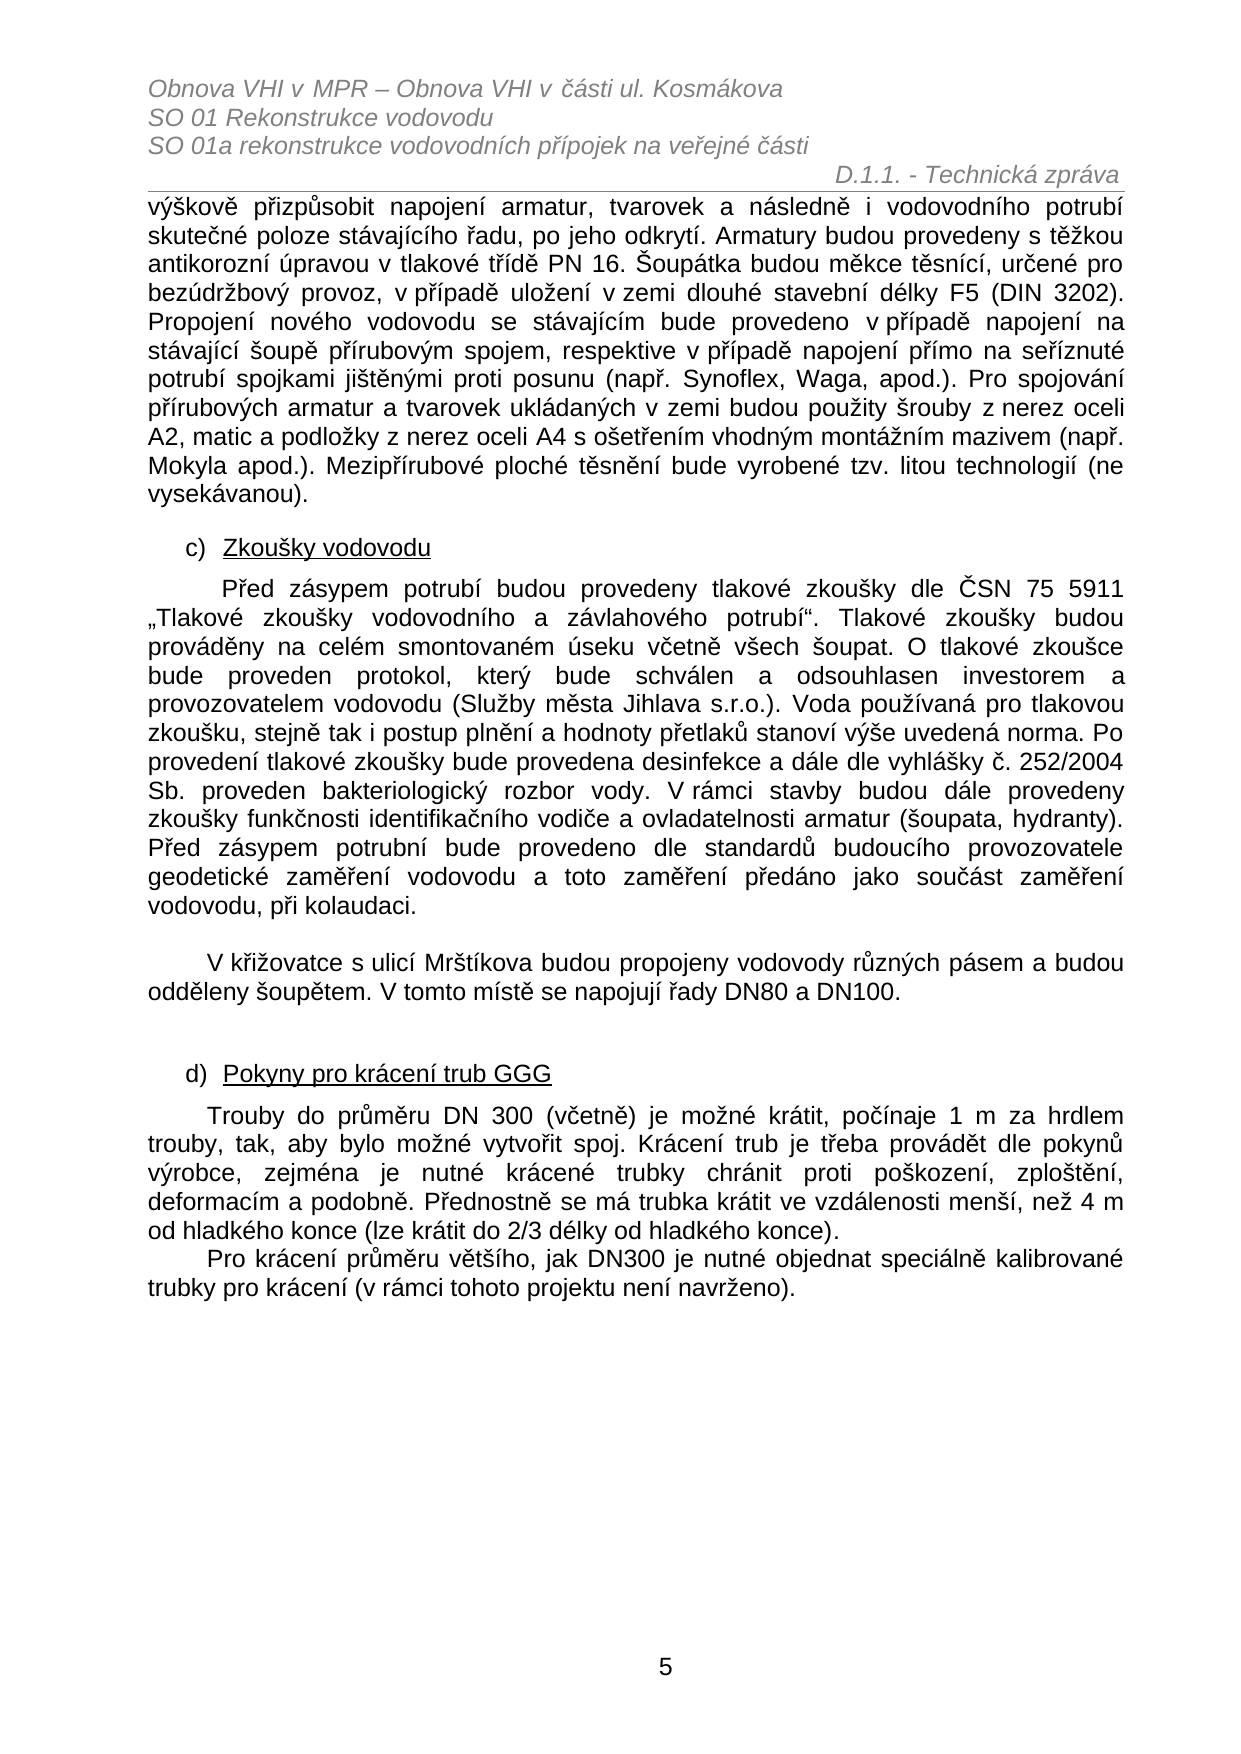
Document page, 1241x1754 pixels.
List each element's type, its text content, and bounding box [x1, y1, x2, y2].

text Před zásypem potrubí budou provedeny tlakové zkoušky dle ČSN 75 5911 „Tlakové zkoušky vodovodního a závlahového potrubí“. Tlakové zkoušky budou prováděny na celém smontovaném úseku včetně všech šoupat. O tlakové zkoušce bude proveden protokol, který bude schválen a odsouhlasen investorem a provozovatelem vodovodu (Služby města Jihlava s.r.o.). Voda používaná pro tlakovou zkoušku, stejně tak i postup plnění a hodnoty přetlaků stanoví výše uvedená norma. Po provedení tlakové zkoušky bude provedena desinfekce a dále dle vyhlášky č. 252/2004 Sb. proveden bakteriologický rozbor vody. V rámci stavby budou dále provedeny zkoušky funkčnosti identifikačního vodiče a ovladatelnosti armatur (šoupata, hydranty). Před zásypem potrubní bude provedeno dle standardů budoucího provozovatele geodetické zaměření vodovodu a toto zaměření předáno jako součást zaměření vodovodu, při kolaudaci. [148, 574, 1125, 919]
text Pro krácení průměru většího, jak DN300 je nutné objednat speciálně kalibrované trubky pro krácení (v rámci tohoto projektu není navrženo). [148, 1244, 1125, 1302]
text V křižovatce s ulicí Mrštíkova budou propojeny vodovody různých pásem a budou odděleny šoupětem. V tomto místě se napojují řady DN80 a DN100. [148, 948, 1125, 1006]
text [148, 192, 1125, 508]
subtitle Pokyny pro krácení trub GGG [185, 1059, 1125, 1088]
text Trouby do průměru DN 300 (včetně) je možné krátit, počínaje 1 m za hrdlem trouby, tak, aby bylo možné vytvořit spoj. Krácení trub je třeba provádět dle pokynů výrobce, zejména je nutné krácené trubky chránit proti poškození, zploštění, deformacím a podobně. Přednostně se má trubka krátit ve vzdálenosti menší, než 4 m od hladkého konce (lze krátit do 2/3 délky od hladkého konce). [148, 1101, 1125, 1244]
subtitle Zkoušky vodovodu [185, 533, 1125, 562]
